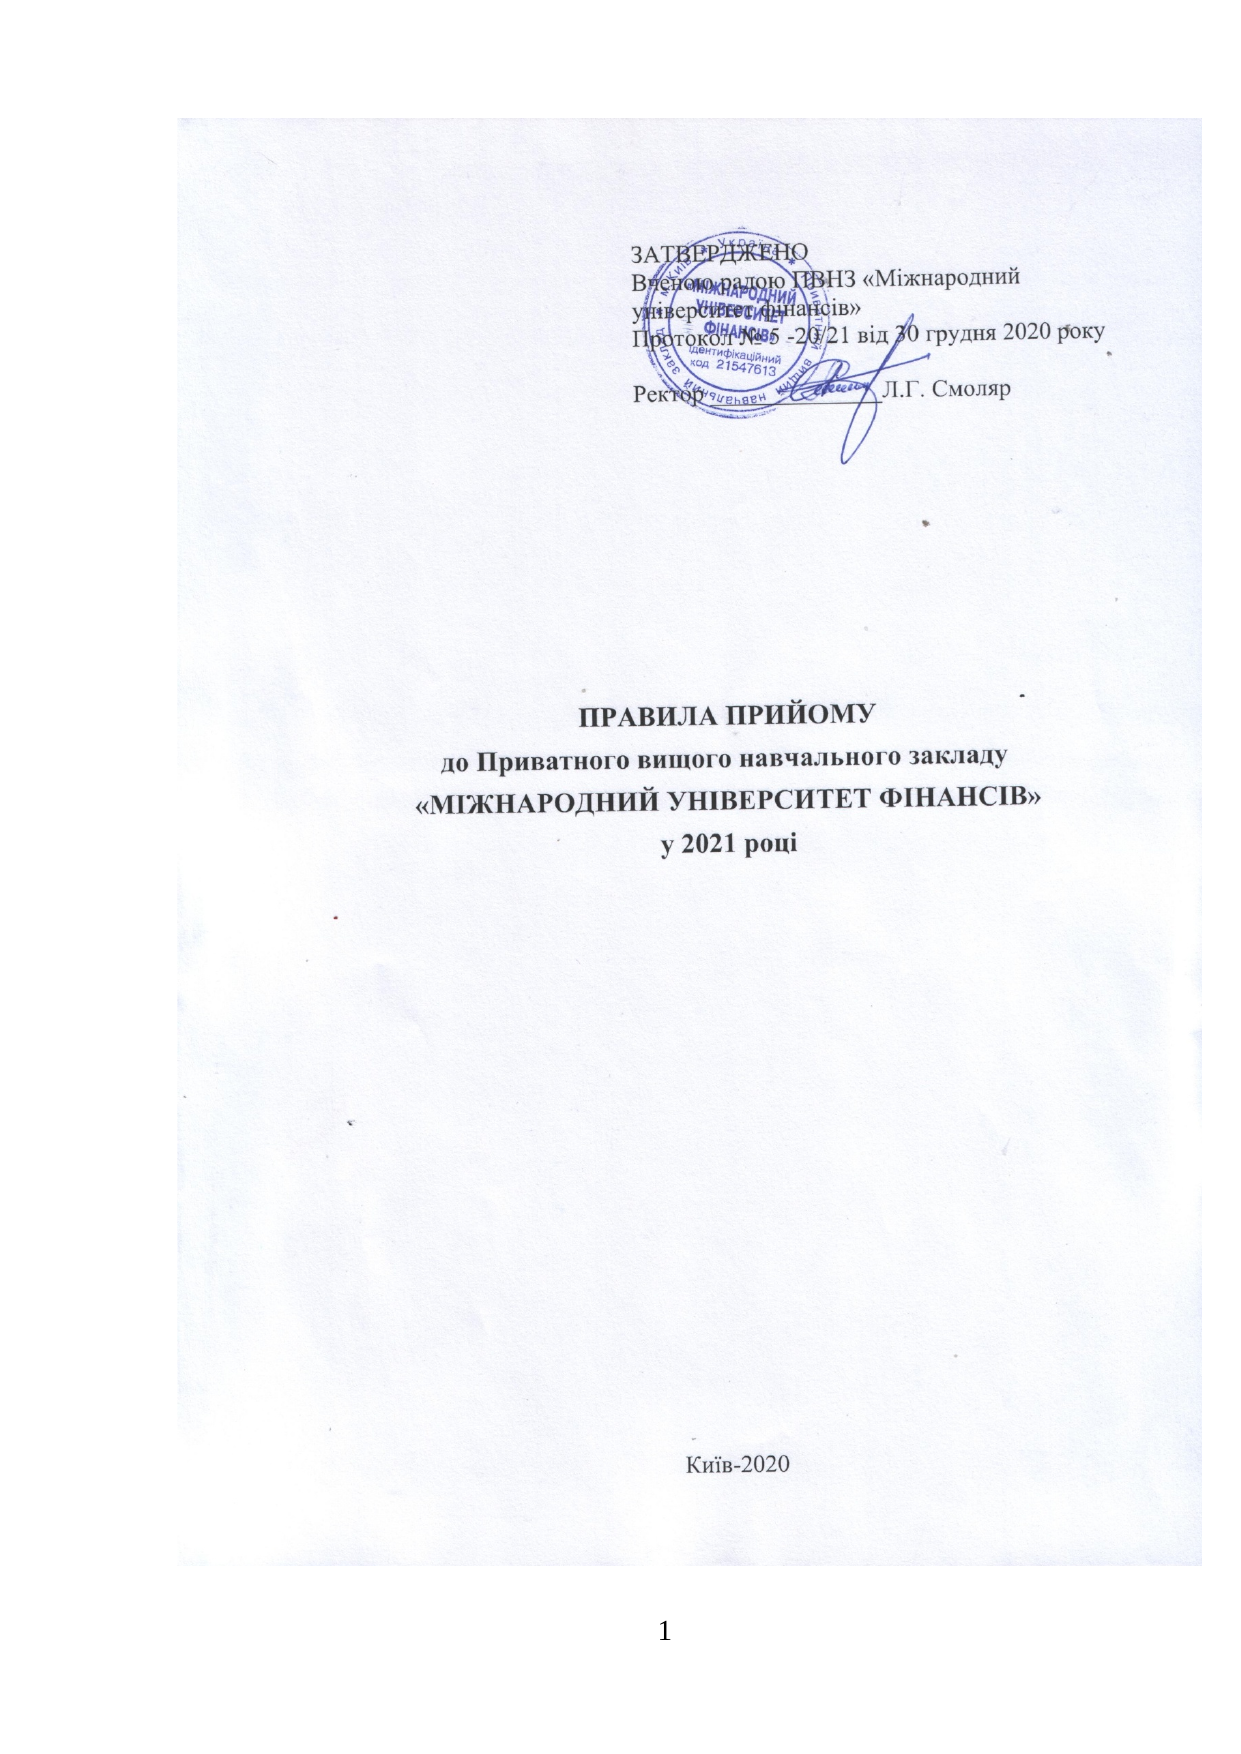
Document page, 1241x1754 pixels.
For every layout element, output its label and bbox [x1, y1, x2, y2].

picture [177, 118, 1202, 1566]
